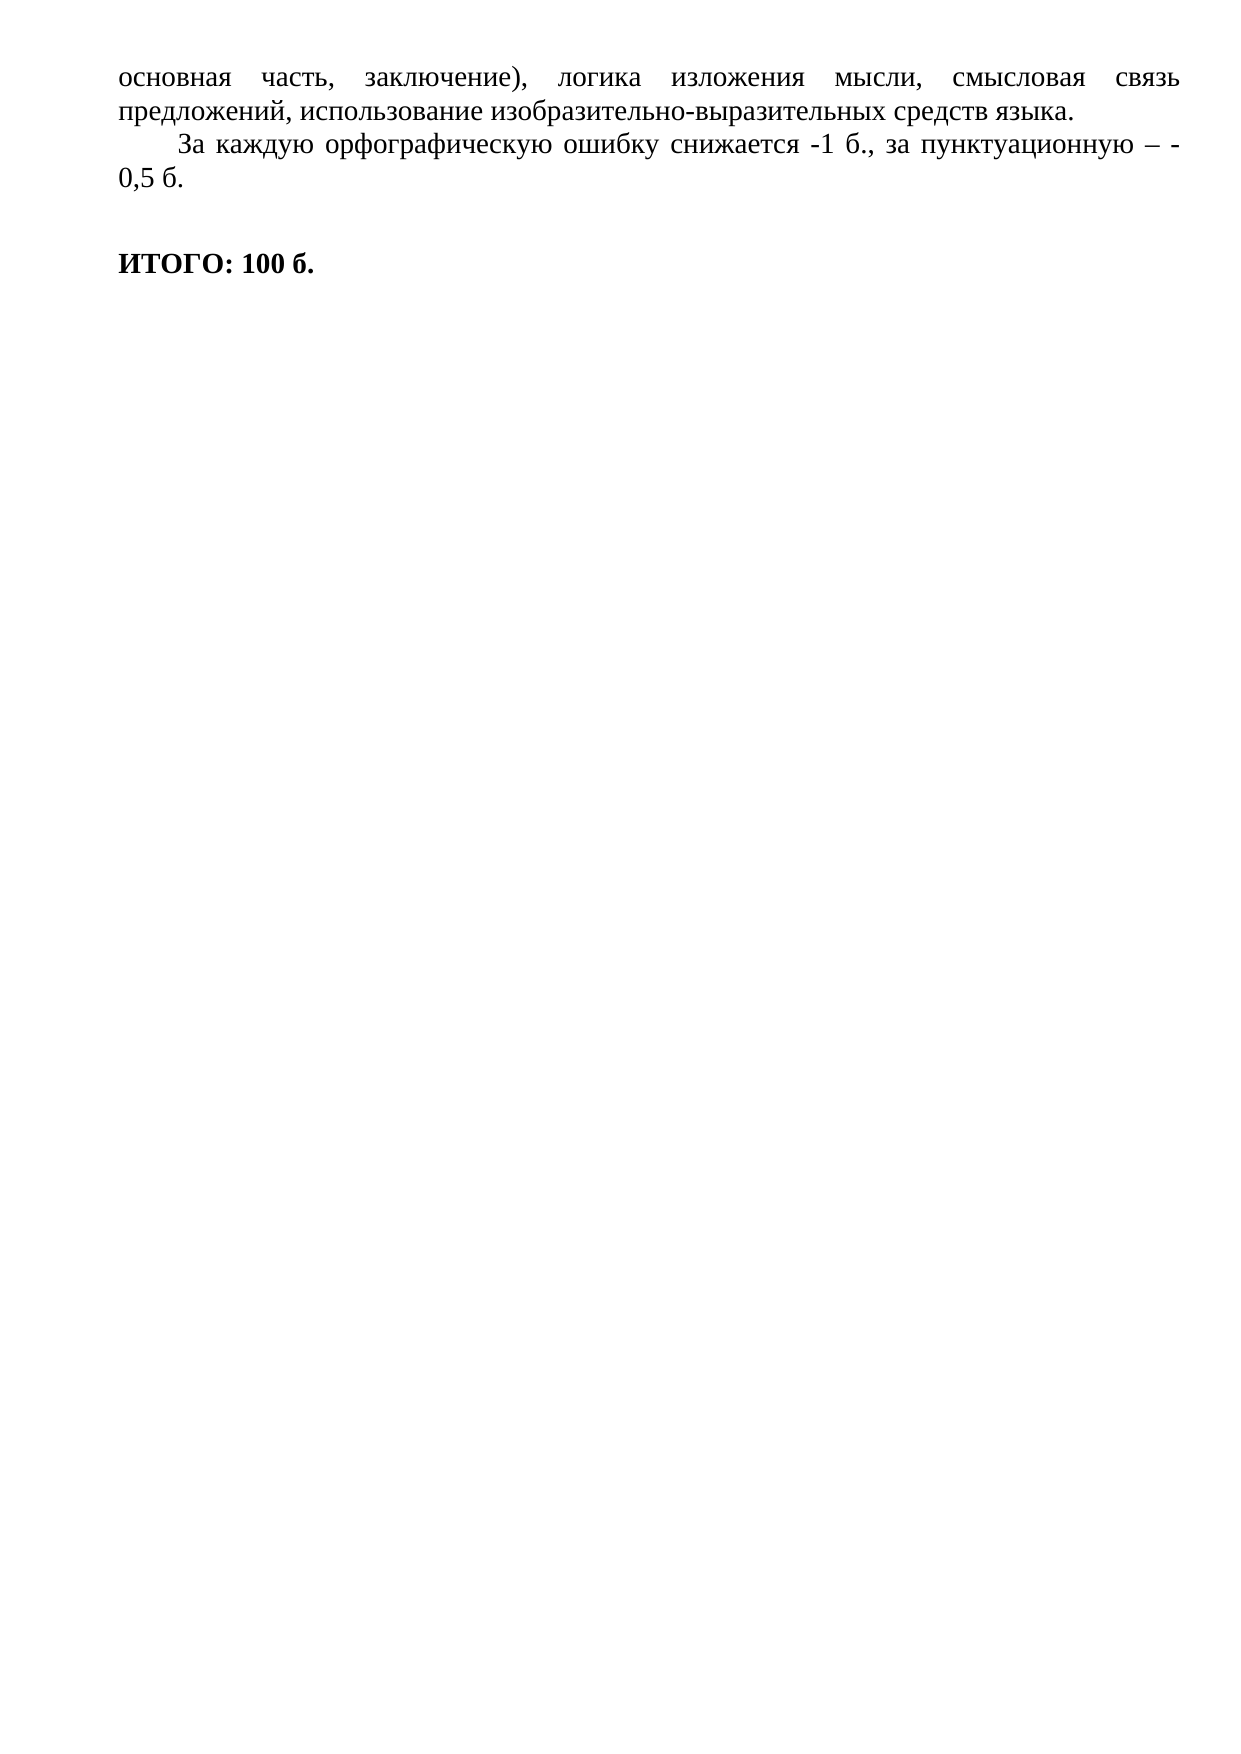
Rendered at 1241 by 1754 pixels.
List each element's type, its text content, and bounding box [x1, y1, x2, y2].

text ИТОГО: 100 б. [118, 246, 1181, 279]
text За каждую орфографическую ошибку снижается -1 б., за пунктуационную – -0,5 б. [118, 126, 1181, 193]
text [118, 59, 1181, 126]
